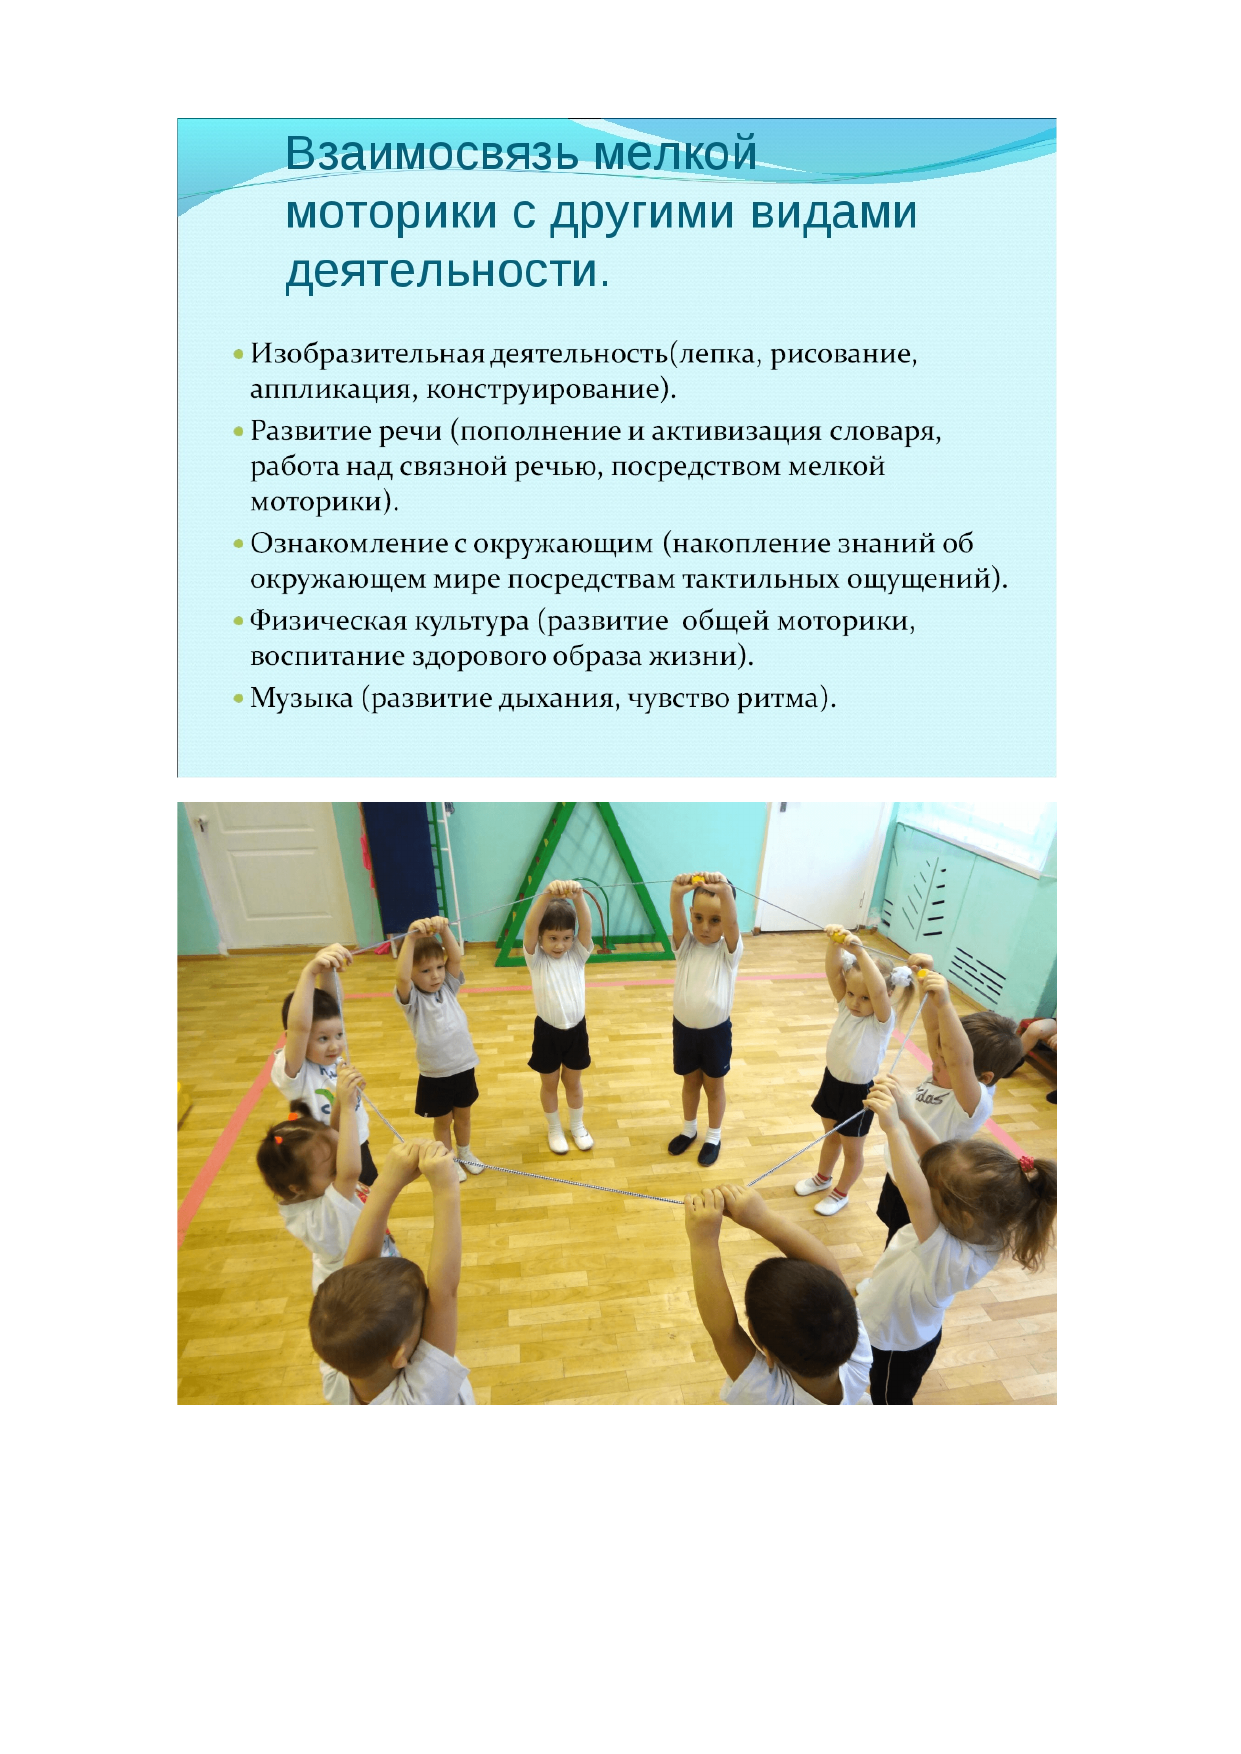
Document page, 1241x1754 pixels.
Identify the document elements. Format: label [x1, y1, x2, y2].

picture [177, 118, 1057, 778]
picture [177, 802, 1057, 1405]
